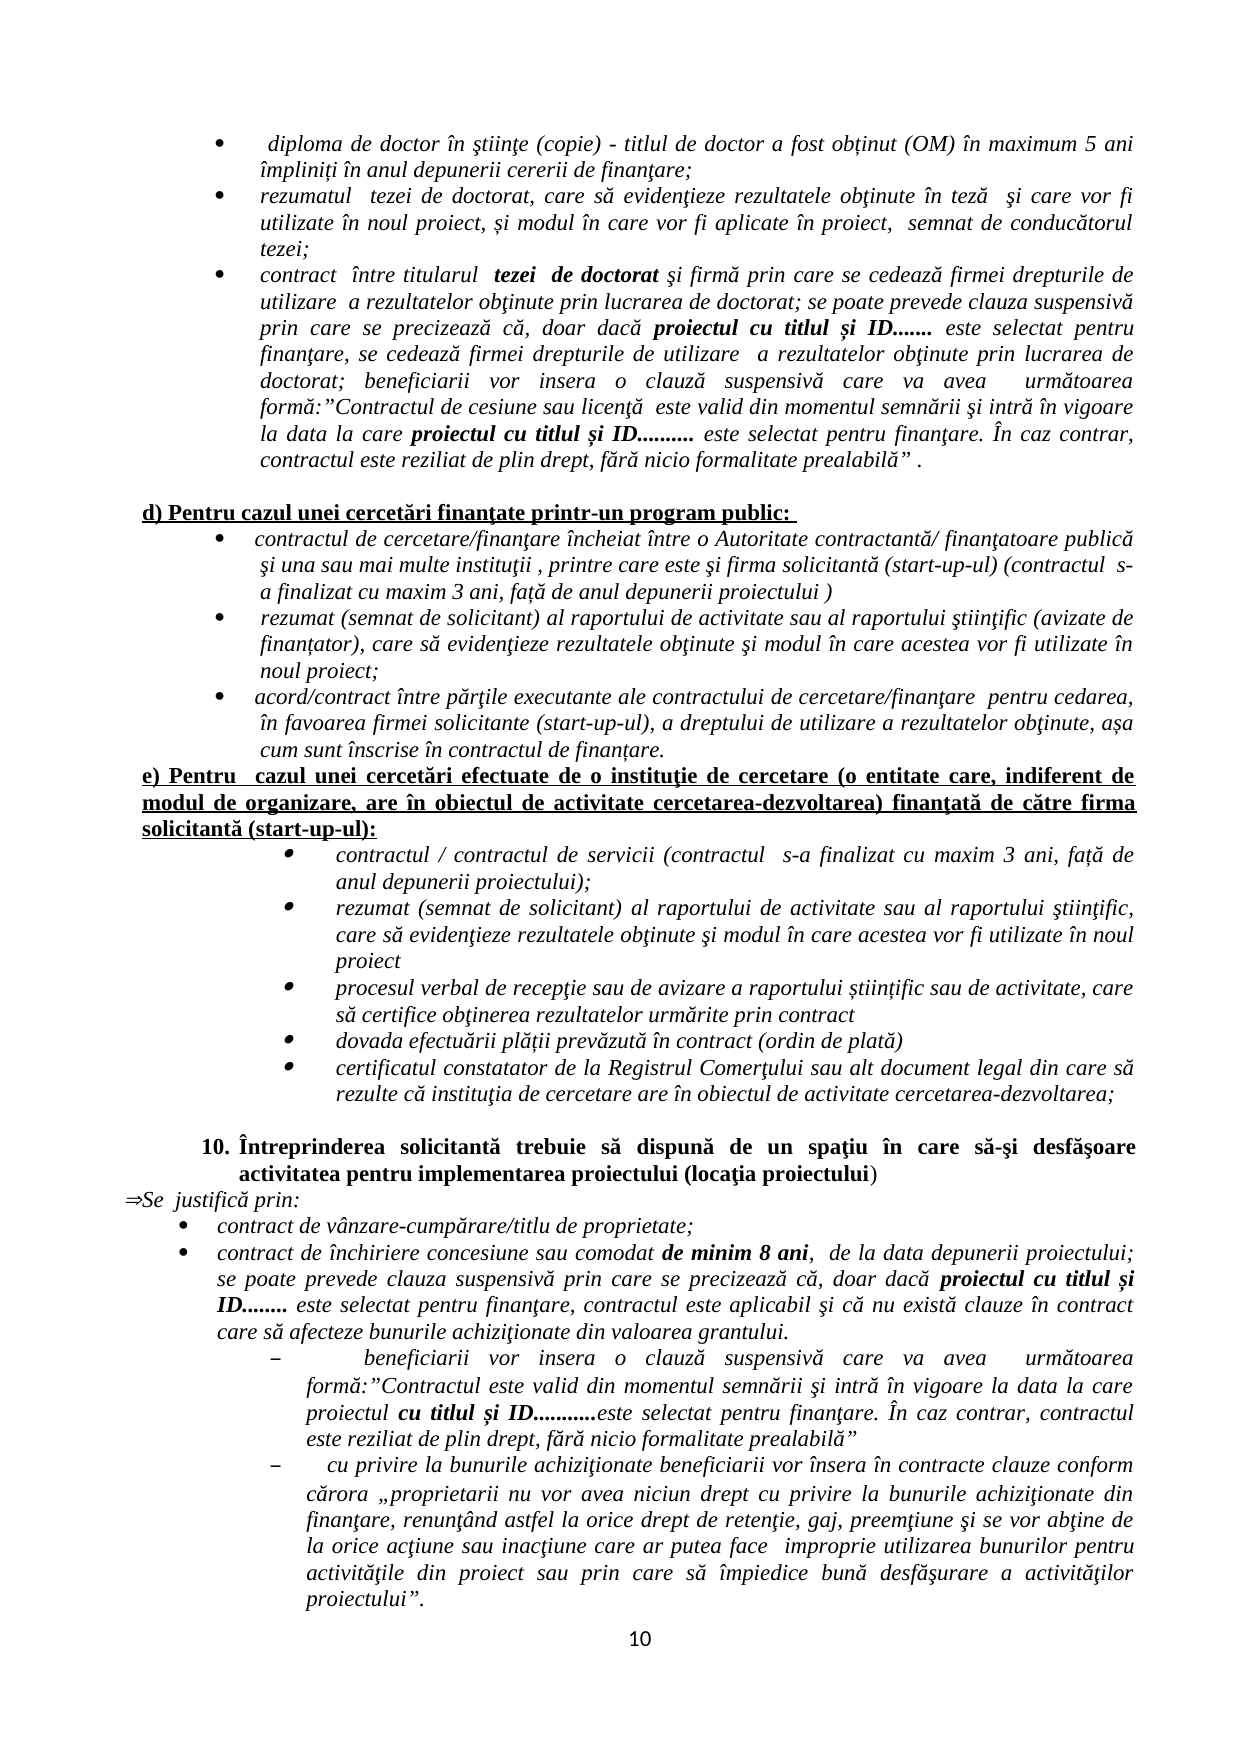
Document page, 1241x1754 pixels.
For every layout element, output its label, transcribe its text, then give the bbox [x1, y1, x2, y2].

text e) Pentru cazul unei cercetări efectuate de o instituţie de cercetare (o entitate care, indiferent de modul de organizare, are în obiectul de activitate cercetarea-dezvoltarea) finanţată de către firma solicitantă (start-up-ul): [142, 762, 1137, 811]
list rezumat (semnat de solicitant) al raportului de activitate sau al raportului ştiinţific (avizate de finanțator), care să evidenţieze rezultatele obţinute şi modul în care acestea vor fi utilizate în noul proiect; [216, 604, 1137, 683]
list rezumat (semnat de solicitant) al raportului de activitate sau al raportului ştiinţific, care să evidenţieze rezultatele obţinute şi modul în care acestea vor fi utilizate în noul proiect [282, 894, 1137, 974]
list rezumatul tezei de doctorat, care să evidenţieze rezultatele obţinute în teză şi care vor fi utilizate în noul proiect, și modul în care vor fi aplicate în proiect, semnat de conducătorul tezei; [216, 182, 1137, 261]
list cu privire la bunurile achiziţionate beneficiarii vor însera în contracte clauze conform cărora „proprietarii nu vor avea niciun drept cu privire la bunurile achiziţionate din finanţare, renunţând astfel la orice drept de retenţie, gaj, preemţiune şi se vor abţine de la orice acţiune sau inacţiune care ar putea face improprie utilizarea bunurilor pentru activităţile din proiect sau prin care să împiedice bună desfăşurare a activităţilor proiectului”. [268, 1451, 1137, 1611]
list contract de vânzare-cumpărare/titlu de proprietate; [179, 1212, 1137, 1239]
list contract între titularul tezei de doctorat şi firmă prin care se cedează firmei drepturile de utilizare a rezultatelor obţinute prin lucrarea de doctorat; se poate prevede clauza suspensivă prin care se precizează că, doar dacă proiectul cu titlul și ID....... este selectat pentru finanţare, se cedează firmei drepturile de utilizare a rezultatelor obţinute prin lucrarea de doctorat; beneficiarii vor insera o clauză suspensivă care va avea următoarea formă:”Contractul de cesiune sau licenţă este valid din momentul semnării şi intră în vigoare la data la care proiectul cu titlul și ID.......... este selectat pentru finanţare. În caz contrar, contractul este reziliat de plin drept, fără nicio formalitate prealabilă” . [216, 261, 1137, 472]
list diploma de doctor în ştiinţe (copie) - titlul de doctor a fost obținut (OM) în maximum 5 ani împliniți în anul depunerii cererii de finanţare; [216, 130, 1137, 182]
list contract de închiriere concesiune sau comodat de minim 8 ani, de la data depunerii proiectului; se poate prevede clauza suspensivă prin care se precizează că, doar dacă proiectul cu titlul și ID........ este selectat pentru finanţare, contractul este aplicabil şi că nu există clauze în contract care să afecteze bunurile achiziţionate din valoarea grantului. [179, 1239, 1137, 1344]
list contractul de cercetare/finanţare încheiat între o Autoritate contractantă/ finanţatoare publică şi una sau mai multe instituţii , printre care este şi firma solicitantă (start-up-ul) (contractul s-a finalizat cu maxim 3 ani, față de anul depunerii proiectului ) [216, 525, 1137, 604]
list procesul verbal de recepţie sau de avizare a raportului științific sau de activitate, care să certifice obţinerea rezultatelor urmărite prin contract [282, 974, 1137, 1027]
text d) Pentru cazul unei cercetări finanţate printr-un program public: [142, 499, 1137, 525]
list contractul / contractul de servicii (contractul s-a finalizat cu maxim 3 ani, față de anul depunerii proiectului); [282, 841, 1137, 894]
list Întreprinderea solicitantă trebuie să dispună de un spaţiu în care să-şi desfăşoare activitatea pentru implementarea proiectului (locaţia proiectului) [201, 1133, 1137, 1186]
list acord/contract între părţile executante ale contractului de cercetare/finanţare pentru cedarea, în favoarea firmei solicitante (start-up-ul), a dreptului de utilizare a rezultatelor obţinute, așa cum sunt înscrise în contractul de finanțare. [216, 683, 1137, 762]
list certificatul constatator de la Registrul Comerţului sau alt document legal din care să rezulte că instituţia de cercetare are în obiectul de activitate cercetarea-dezvoltarea; [282, 1054, 1137, 1107]
list dovada efectuării plății prevăzută în contract (ordin de plată) [282, 1027, 1137, 1054]
text e) Pentru cazul unei cercetări efectuate de o instituţie de cercetare (o entitate care, indiferent de modul de organizare, are în obiectul de activitate cercetarea-dezvoltarea) finanţată de către firma solicitantă (start-up-ul): [142, 813, 1137, 841]
list beneficiarii vor insera o clauză suspensivă care va avea următoarea formă:”Contractul este valid din momentul semnării şi intră în vigoare la data la care proiectul cu titlul și ID...........este selectat pentru finanţare. În caz contrar, contractul este reziliat de plin drept, fără nicio formalitate prealabilă” [268, 1344, 1137, 1451]
list Se justifică prin: [123, 1186, 1137, 1212]
